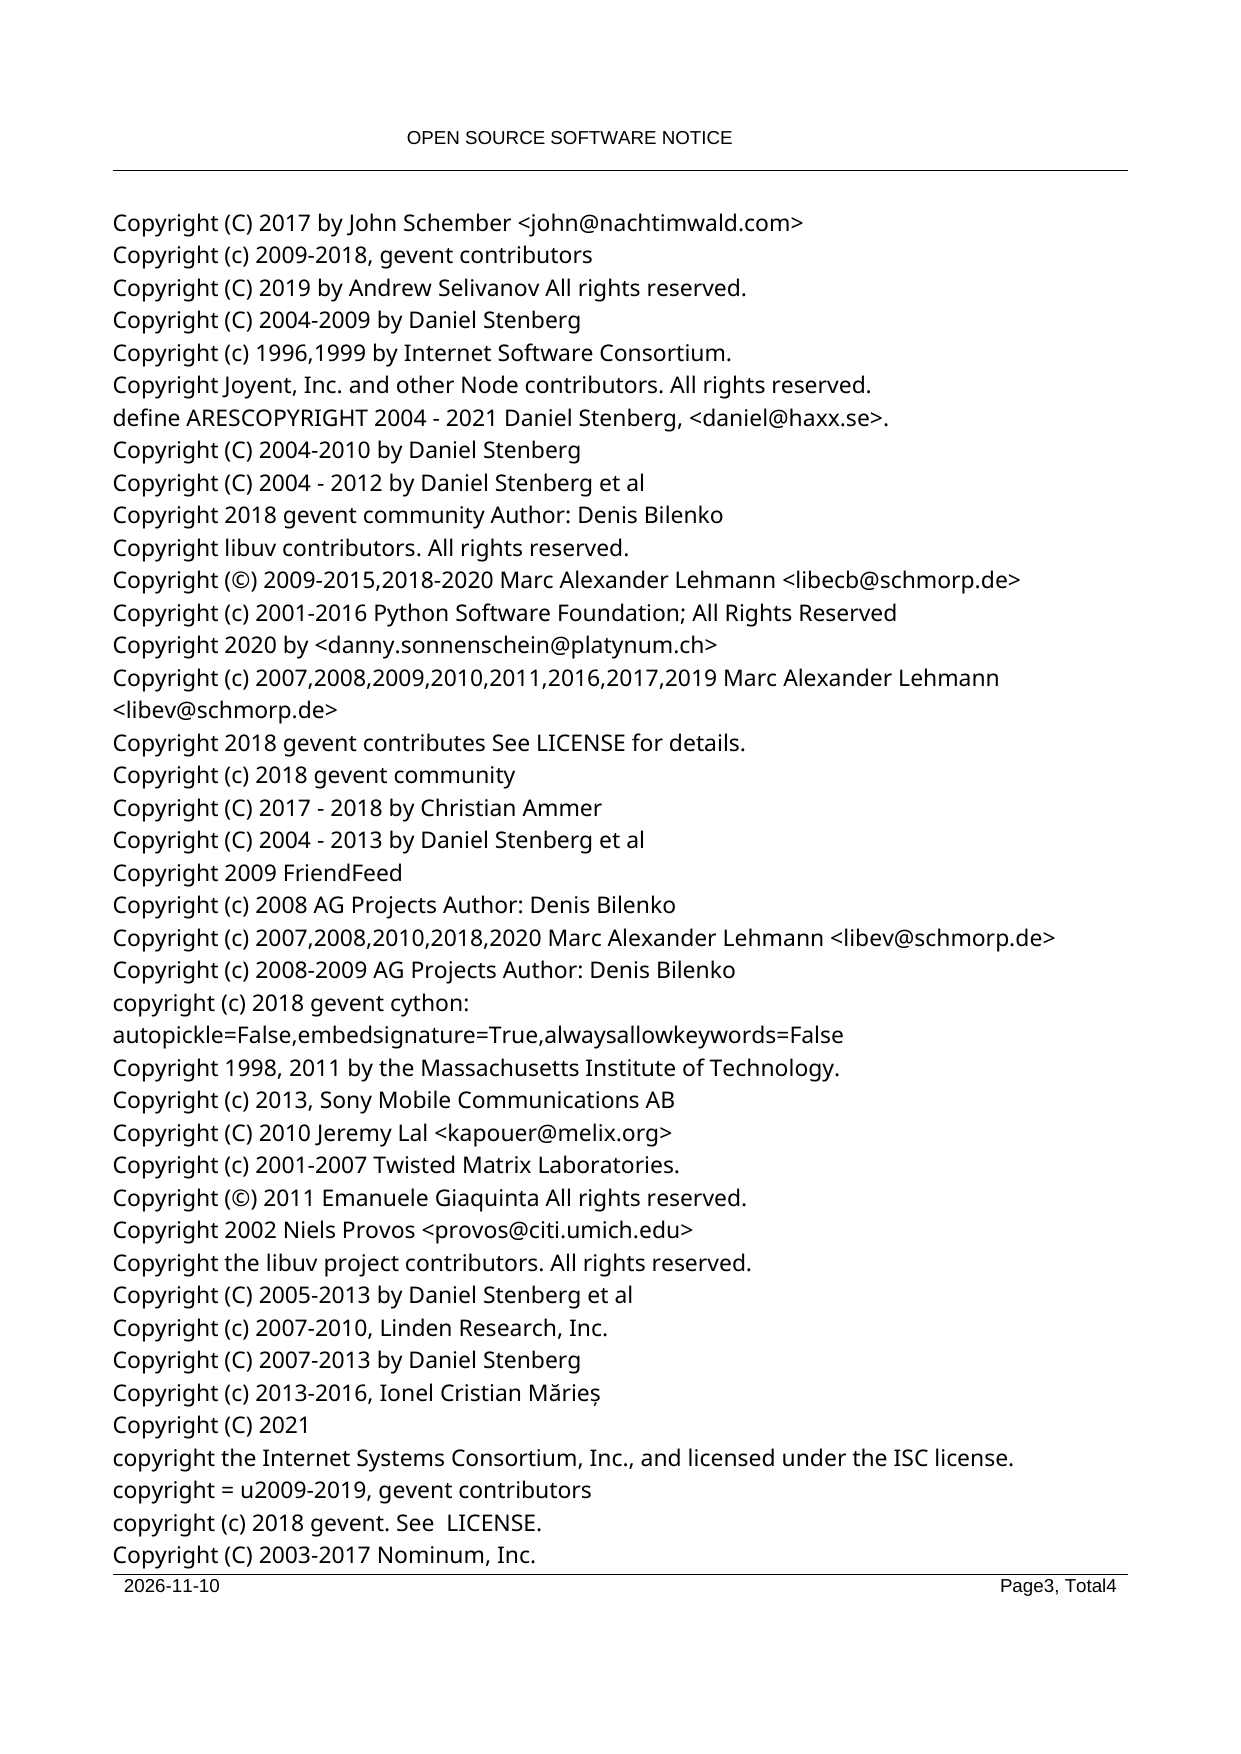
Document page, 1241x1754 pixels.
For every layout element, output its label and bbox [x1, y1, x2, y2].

text [112, 206, 1128, 1571]
